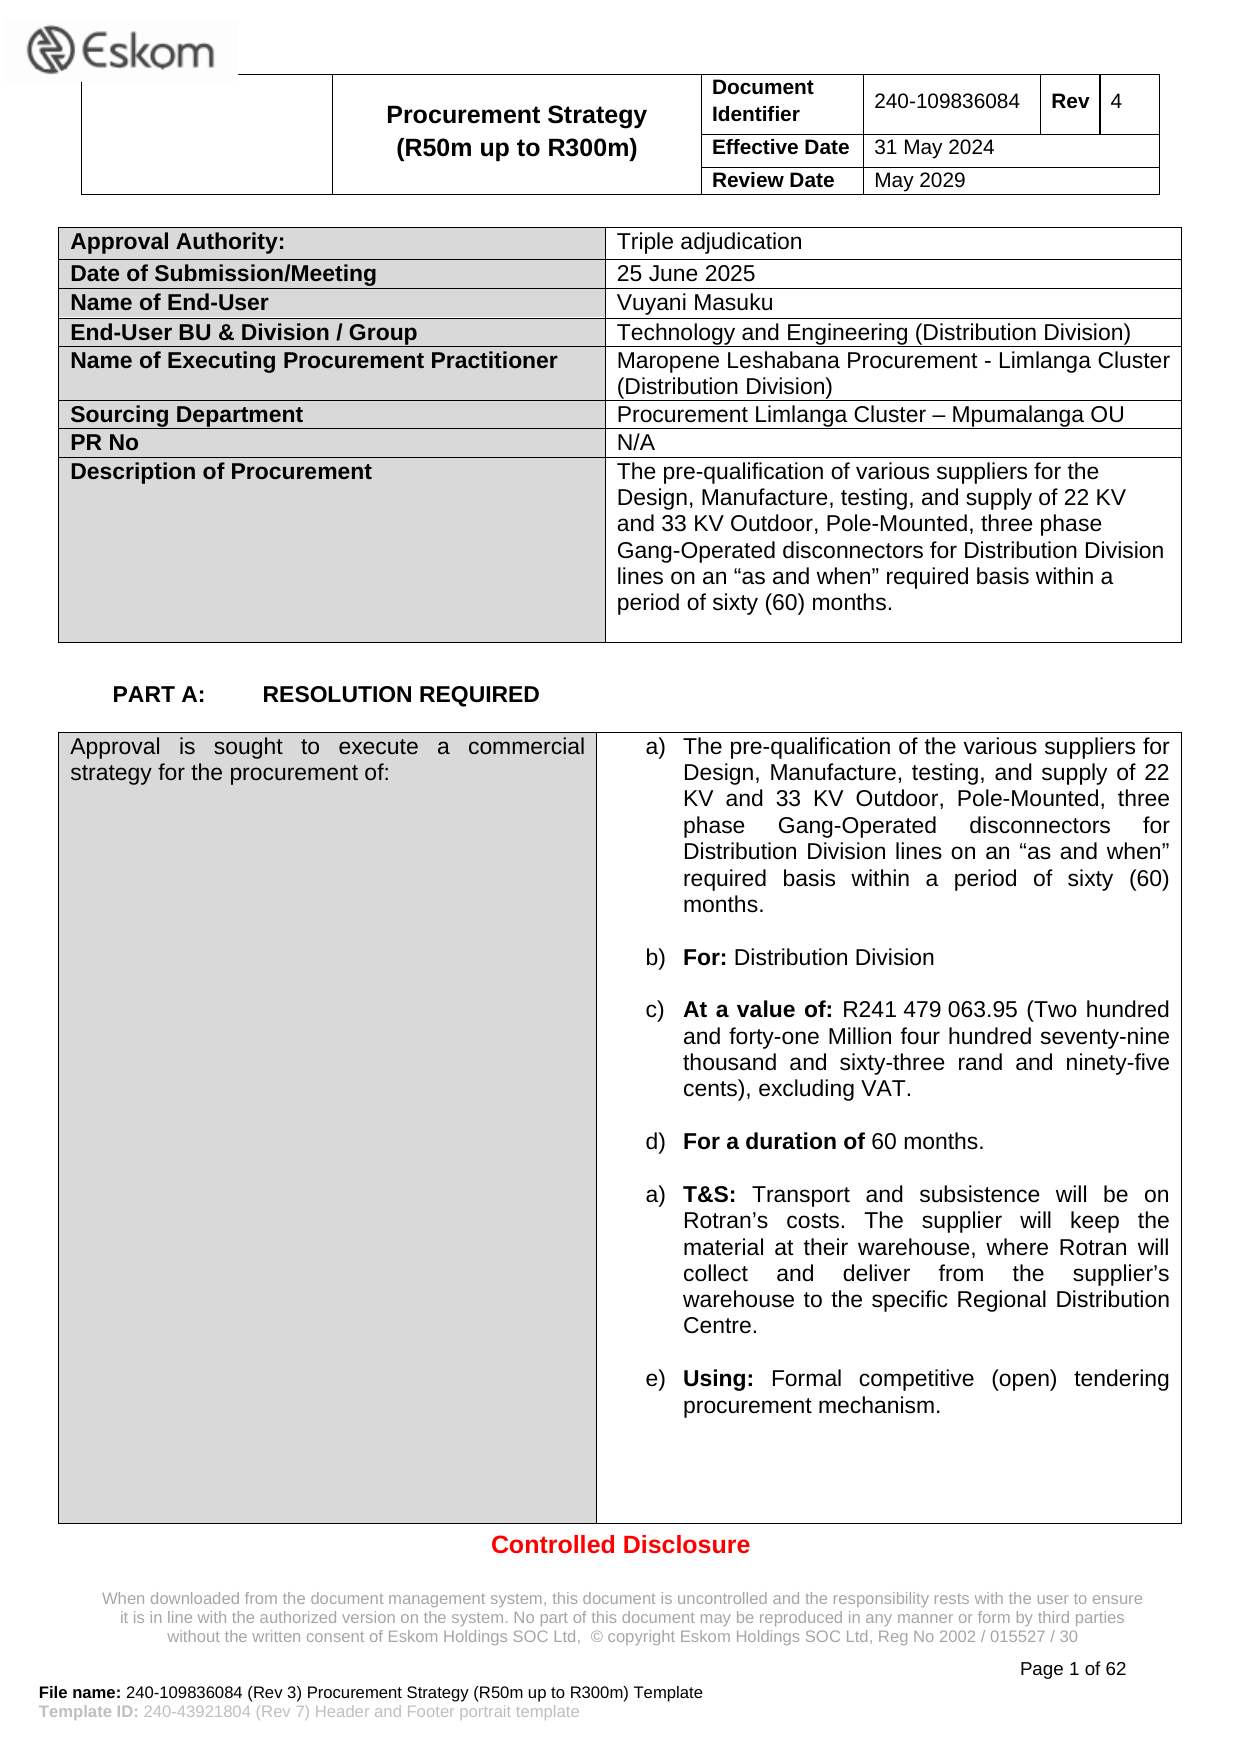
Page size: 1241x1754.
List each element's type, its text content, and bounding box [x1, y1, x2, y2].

table_cell PR No [59, 429, 605, 457]
table_cell The pre-qualification of various suppliers for the Design, Manufacture, testing, and supply of 22 KV and 33 KV Outdoor, Pole-Mounted, three phase Gang-Operated disconnectors for Distribution Division lines on an “as and when” required basis within a period of sixty (60) months. [606, 458, 1181, 642]
table_cell Sourcing Department [59, 401, 605, 428]
table_cell Procurement Limlanga Cluster – Mpumalanga OU [606, 401, 1181, 428]
table_cell N/A [606, 429, 1181, 457]
table_cell Name of End-User [59, 289, 605, 317]
table_cell End-User BU & Division / Group [59, 319, 605, 346]
table_cell Description of Procurement [59, 458, 605, 642]
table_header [597, 733, 1181, 1523]
table_cell Date of Submission/Meeting [59, 260, 605, 288]
table_cell Maropene Leshabana Procurement - Limlanga Cluster (Distribution Division) [606, 347, 1181, 400]
table_cell Name of Executing Procurement Practitioner [59, 347, 605, 400]
table_header Approval Authority: [59, 228, 605, 259]
table_header Triple adjudication [606, 228, 1181, 259]
table_cell Vuyani Masuku [606, 289, 1181, 317]
table_cell 25 June 2025 [606, 260, 1181, 288]
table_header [59, 733, 596, 1523]
table_cell Technology and Engineering (Distribution Division) [606, 319, 1181, 346]
list RESOLUTION REQUIRED [112, 681, 1128, 707]
